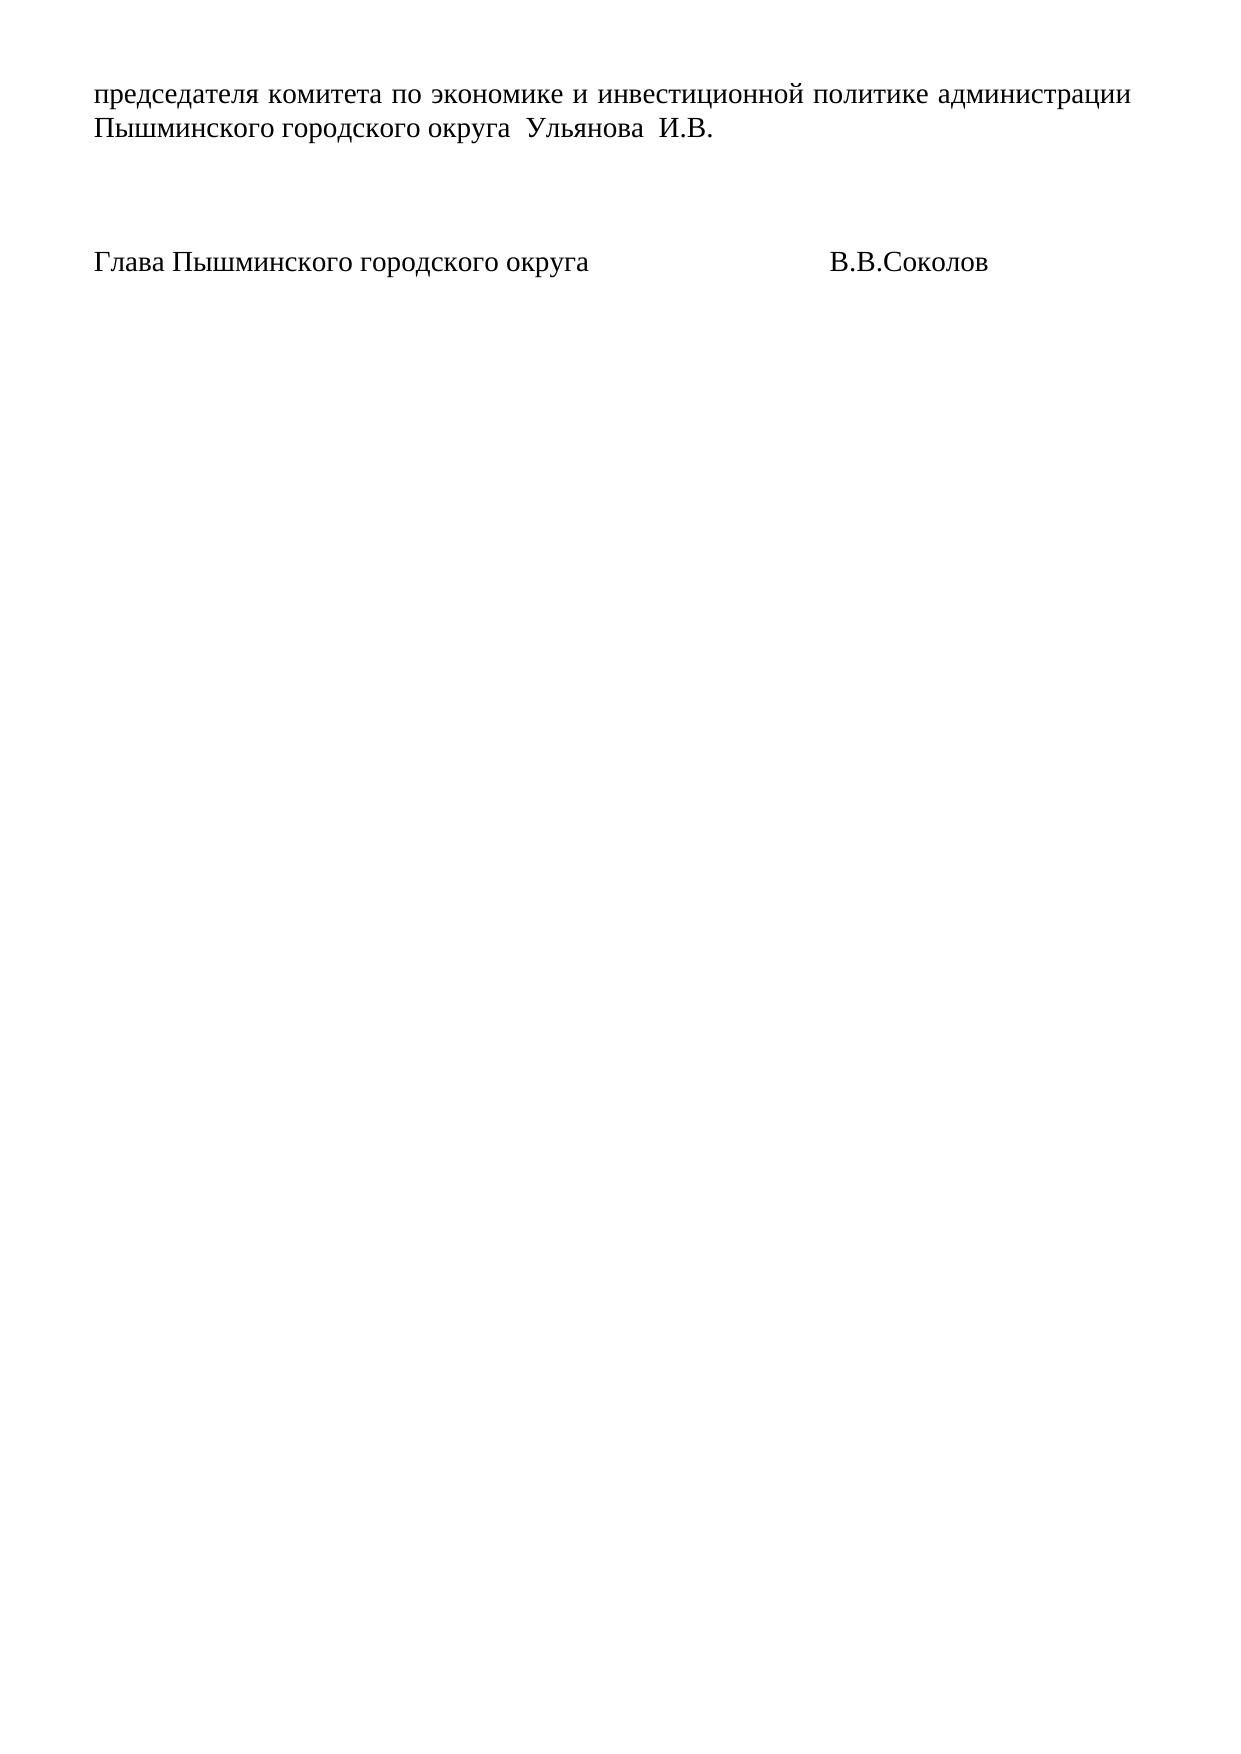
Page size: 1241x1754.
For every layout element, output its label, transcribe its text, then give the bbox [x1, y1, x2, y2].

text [93, 77, 1132, 144]
text Глава Пышминского городского округа В.В.Соколов [93, 244, 1132, 278]
